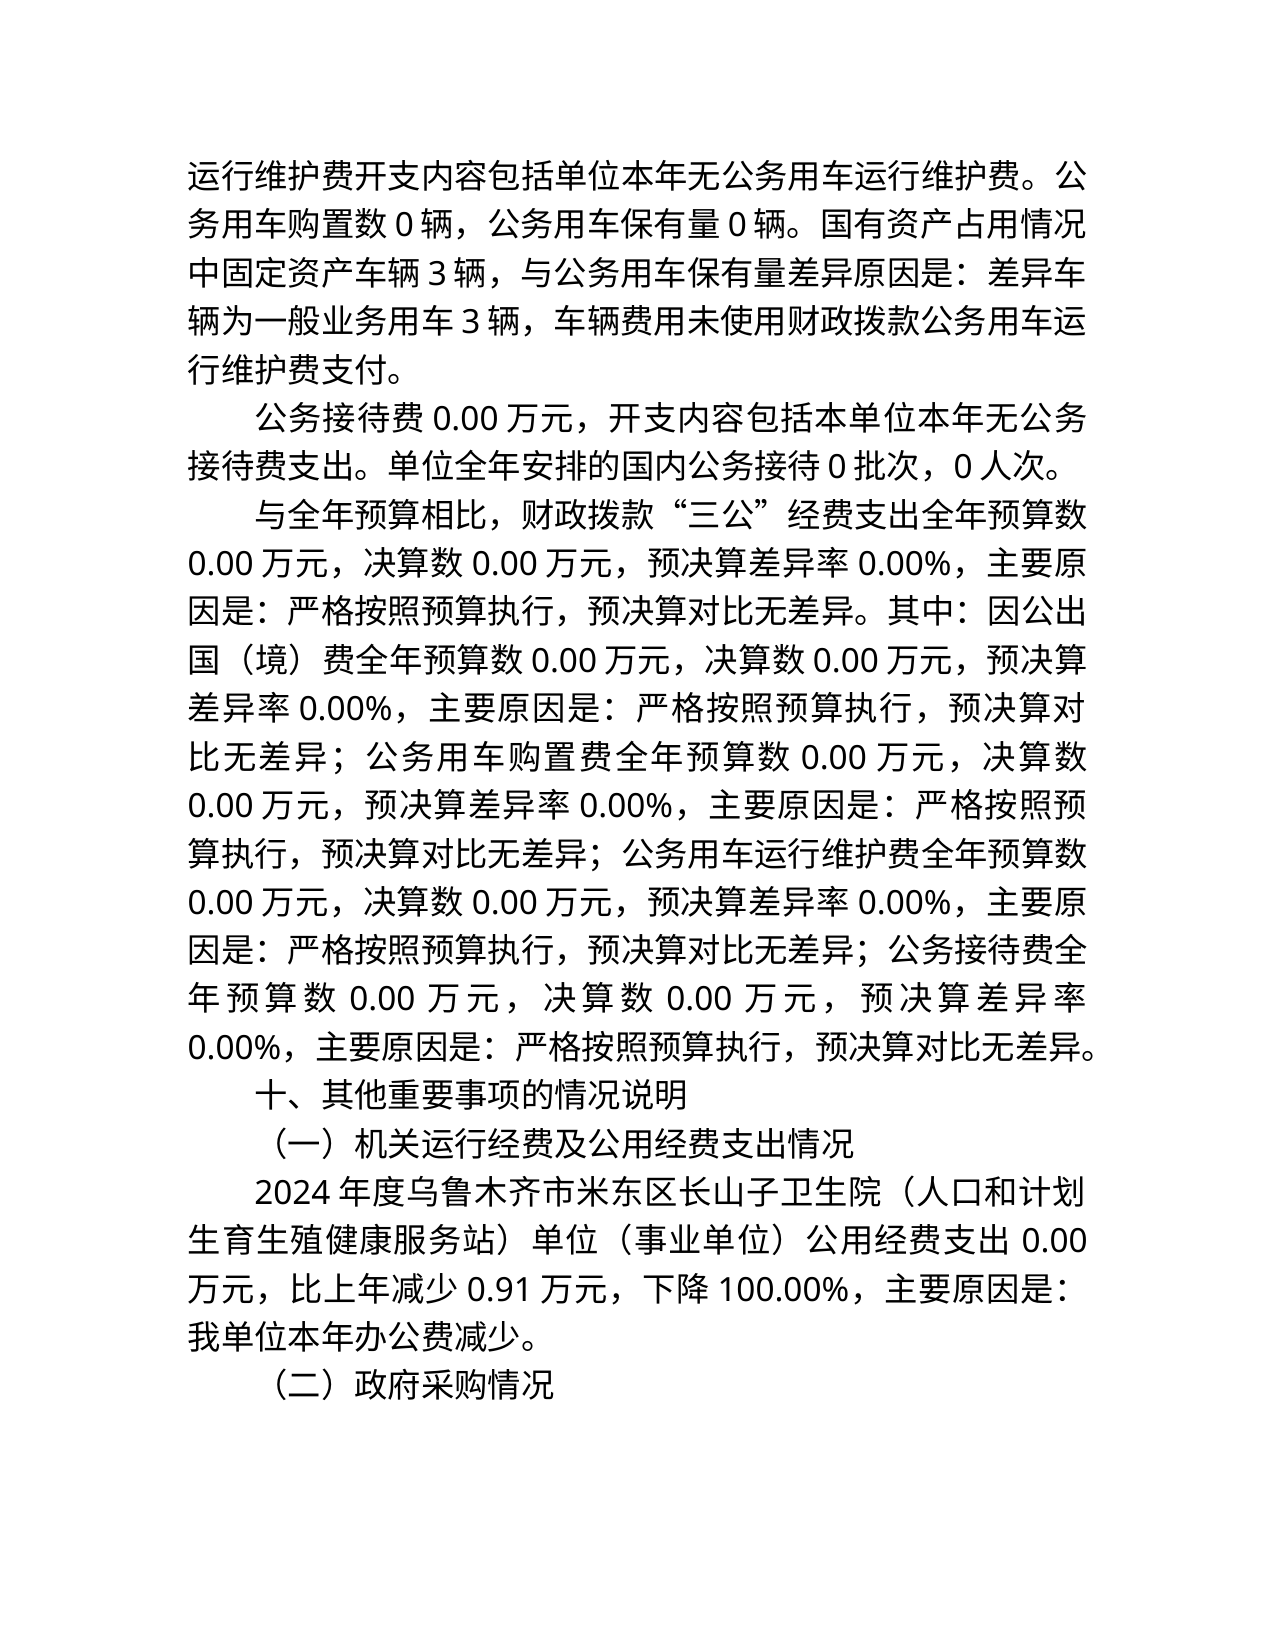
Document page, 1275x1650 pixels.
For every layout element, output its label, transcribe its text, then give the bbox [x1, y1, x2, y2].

text （一）机关运行经费及公用经费支出情况 [187, 1117, 1087, 1166]
text 2024年度乌鲁木齐市米东区长山子卫生院（人口和计划生育生殖健康服务站）单位（事业单位）公用经费支出0.00万元，比上年减少0.91万元，下降100.00%，主要原因是：我单位本年办公费减少。 [187, 1166, 1087, 1359]
text 十、其他重要事项的情况说明 [187, 1069, 1087, 1117]
text 与全年预算相比，财政拨款“三公”经费支出全年预算数0.00万元，决算数0.00万元，预决算差异率0.00%，主要原因是：严格按照预算执行，预决算对比无差异。其中：因公出国（境）费全年预算数0.00万元，决算数0.00万元，预决算差异率0.00%，主要原因是：严格按照预算执行，预决算对比无差异；公务用车购置费全年预算数0.00万元，决算数0.00万元，预决算差异率0.00%，主要原因是：严格按照预算执行，预决算对比无差异；公务用车运行维护费全年预算数0.00万元，决算数0.00万元，预决算差异率0.00%，主要原因是：严格按照预算执行，预决算对比无差异；公务接待费全年预算数0.00万元，决算数0.00万元，预决算差异率0.00%，主要原因是：严格按照预算执行，预决算对比无差异。 [187, 489, 1087, 1069]
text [187, 150, 1087, 392]
text （二）政府采购情况 [187, 1359, 1087, 1407]
text 公务接待费0.00万元，开支内容包括本单位本年无公务接待费支出。单位全年安排的国内公务接待0批次，0人次。 [187, 392, 1087, 489]
